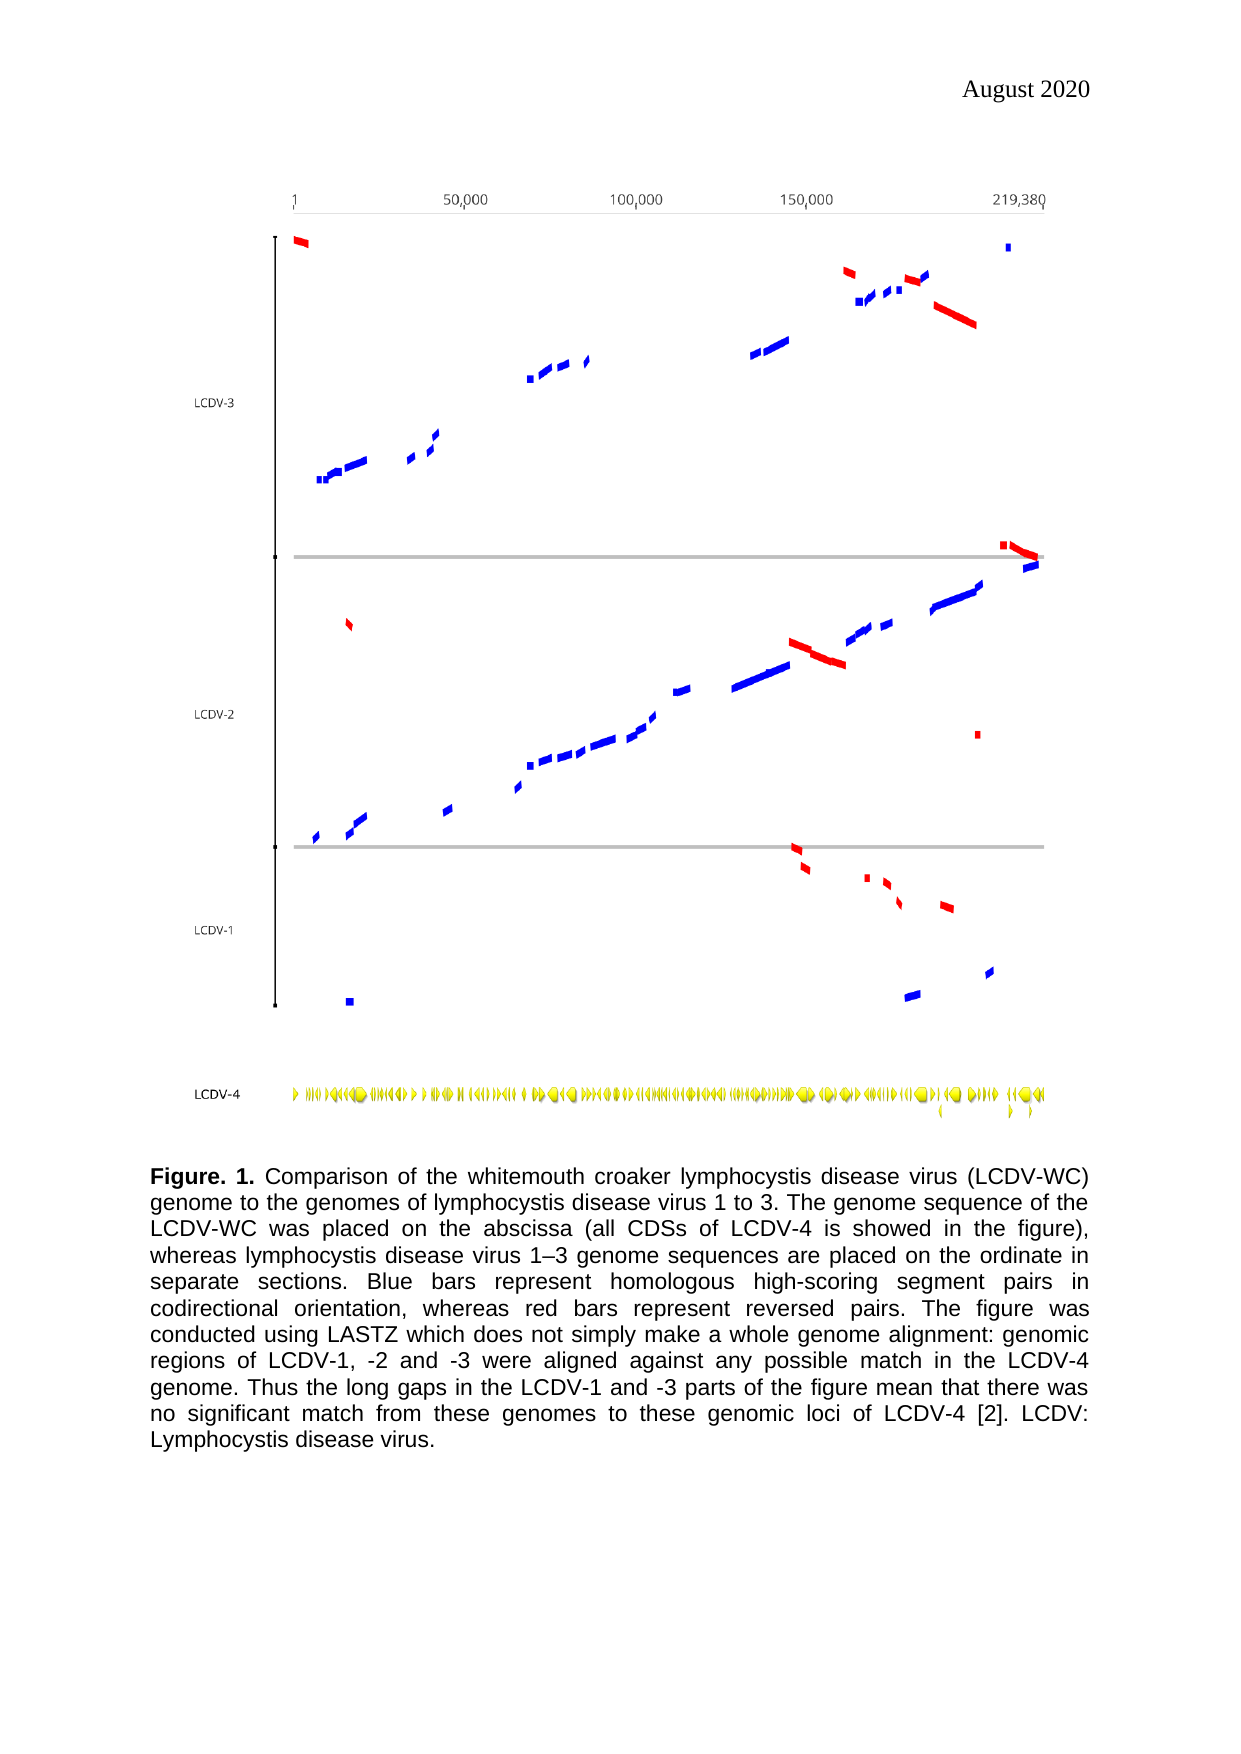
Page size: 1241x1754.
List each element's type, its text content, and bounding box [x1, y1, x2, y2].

picture [150, 150, 1090, 1163]
text Figure. 1. Comparison of the whitemouth croaker lymphocystis disease virus (LCDV-WC) genome to the genomes of lymphocystis disease virus 1 to 3. The genome sequence of the LCDV-WC was placed on the abscissa (all CDSs of LCDV-4 is showed in the figure), whereas lymphocystis disease virus 1–3 genome sequences are placed on the ordinate in separate sections. Blue bars represent homologous high-scoring segment pairs in codirectional orientation, whereas red bars represent reversed pairs. The figure was conducted using LASTZ which does not simply make a whole genome alignment: genomic regions of LCDV-1, -2 and -3 were aligned against any possible match in the LCDV-4 genome. Thus the long gaps in the LCDV-1 and -3 parts of the figure mean that there was no significant match from these genomes to these genomic loci of LCDV-4 [2]. LCDV: Lymphocystis disease virus. [150, 1163, 1090, 1453]
